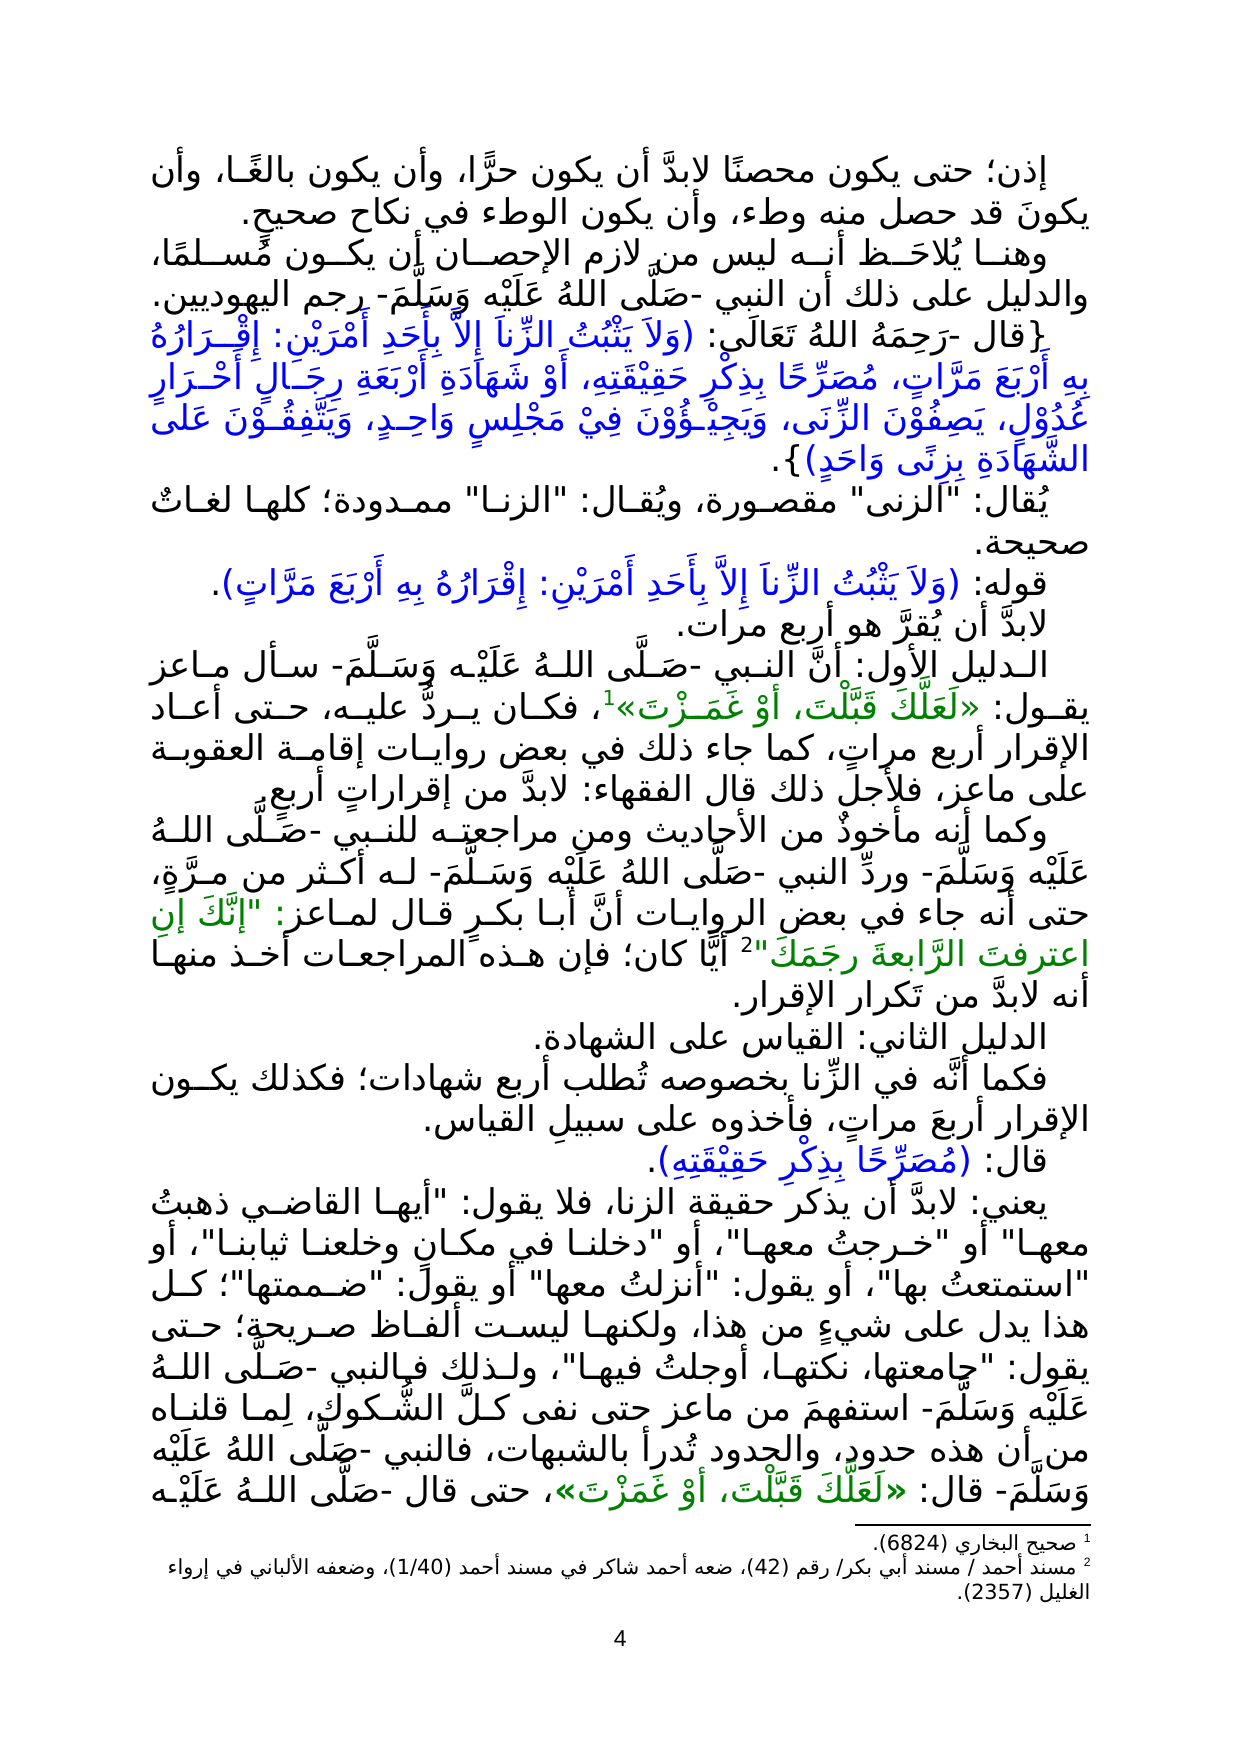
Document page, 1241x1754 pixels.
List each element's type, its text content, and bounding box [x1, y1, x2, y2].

text وكما أنه مأخوذٌ من الأحاديث ومن مراجعته للنبي -صَلَّى اللهُ عَلَيْه وَسَلَّمَ- وردِّ النبي -صَلَّى اللهُ عَلَيْه وَسَلَّمَ- له أكثر من مرَّةٍ، حتى أنه جاء في بعض الروايات أنَّ أبا بكرٍ قال لماعز: "إنَّكَ إنِ اعترفتَ الرَّابعةَ رجَمَكَ" أيًّا كان؛ فإن هذه المراجعات أخذ منها أنه لابدَّ من تَكرار الإقرار. [150, 810, 1090, 1016]
text لابدَّ أن يُقرَّ هو أربع مرات. [150, 604, 1090, 645]
text فكما أنَّه في الزِّنا بخصوصه تُطلب أربع شهادات؛ فكذلك يكون الإقرار أربعَ مراتٍ، فأخذوه على سبيلِ القياس. [150, 1057, 1090, 1140]
text وهنا يُلاحَظ أنه ليس من لازم الإحصان أن يكون مُسلمًا، والدليل على ذلك أن النبي -صَلَّى اللهُ عَلَيْه وَسَلَّمَ- رجم اليهوديين. [150, 232, 1090, 315]
text قال: (مُصَرِّحًا بِذِكْرِ حَقِيْقَتِهِ). [150, 1140, 1090, 1181]
text إذن؛ حتى يكون محصنًا لابدَّ أن يكون حرًّا، وأن يكون بالغًا، وأن يكونَ قد حصل منه وطء، وأن يكون الوطء في نكاح صحيحٍ. [150, 150, 1090, 232]
text الدليل الثاني: القياس على الشهادة. [150, 1016, 1090, 1057]
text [150, 1181, 1090, 1511]
text قوله: (وَلاَ يَثْبُتُ الزِّناَ إِلاَّ بِأَحَدِ أَمْرَيْنِ: إِقْرَارُهُ بِهِ أَرْبَعَ مَرَّاتٍ). [150, 562, 1090, 604]
text الدليل الأول: أنَّ النبي -صَلَّى اللهُ عَلَيْه وَسَلَّمَ- سأل ماعز يقول: «لَعَلَّكَ قَبَّلْتَ، أوْ غَمَزْتَ»، فكان يردُّ عليه، حتى أعاد الإقرار أربع مراتٍ، كما جاء ذلك في بعض روايات إقامة العقوبة على ماعز، فلأجل ذلك قال الفقهاء: لابدَّ من إقراراتٍ أربعٍ. [150, 645, 1090, 810]
text {قال -رَحِمَهُ اللهُ تَعَالَى: (وَلاَ يَثْبُتُ الزِّناَ إِلاَّ بِأَحَدِ أَمْرَيْنِ: إِقْرَارُهُ بِهِ أَرْبَعَ مَرَّاتٍ، مُصَرِّحًا بِذِكْرِ حَقِيْقَتِهِ، أَوْ شَهَادَةِ أَرْبَعَةِ رِجَالٍ أَحْرَارٍ عُدُوْلٍ، يَصِفُوْنَ الزِّنَى، وَيَجِيْؤُوْنَ فِيْ مَجْلِسٍ وَاحِدٍ، وَيَتَّفِقُوْنَ عَلى الشَّهَادَةِ بِزِنًى وَاحَدٍ)}. [150, 315, 1090, 480]
text يُقال: "الزنى" مقصورة، ويُقال: "الزنا" ممدودة؛ كلها لغاتٌ صحيحة. [150, 480, 1090, 562]
